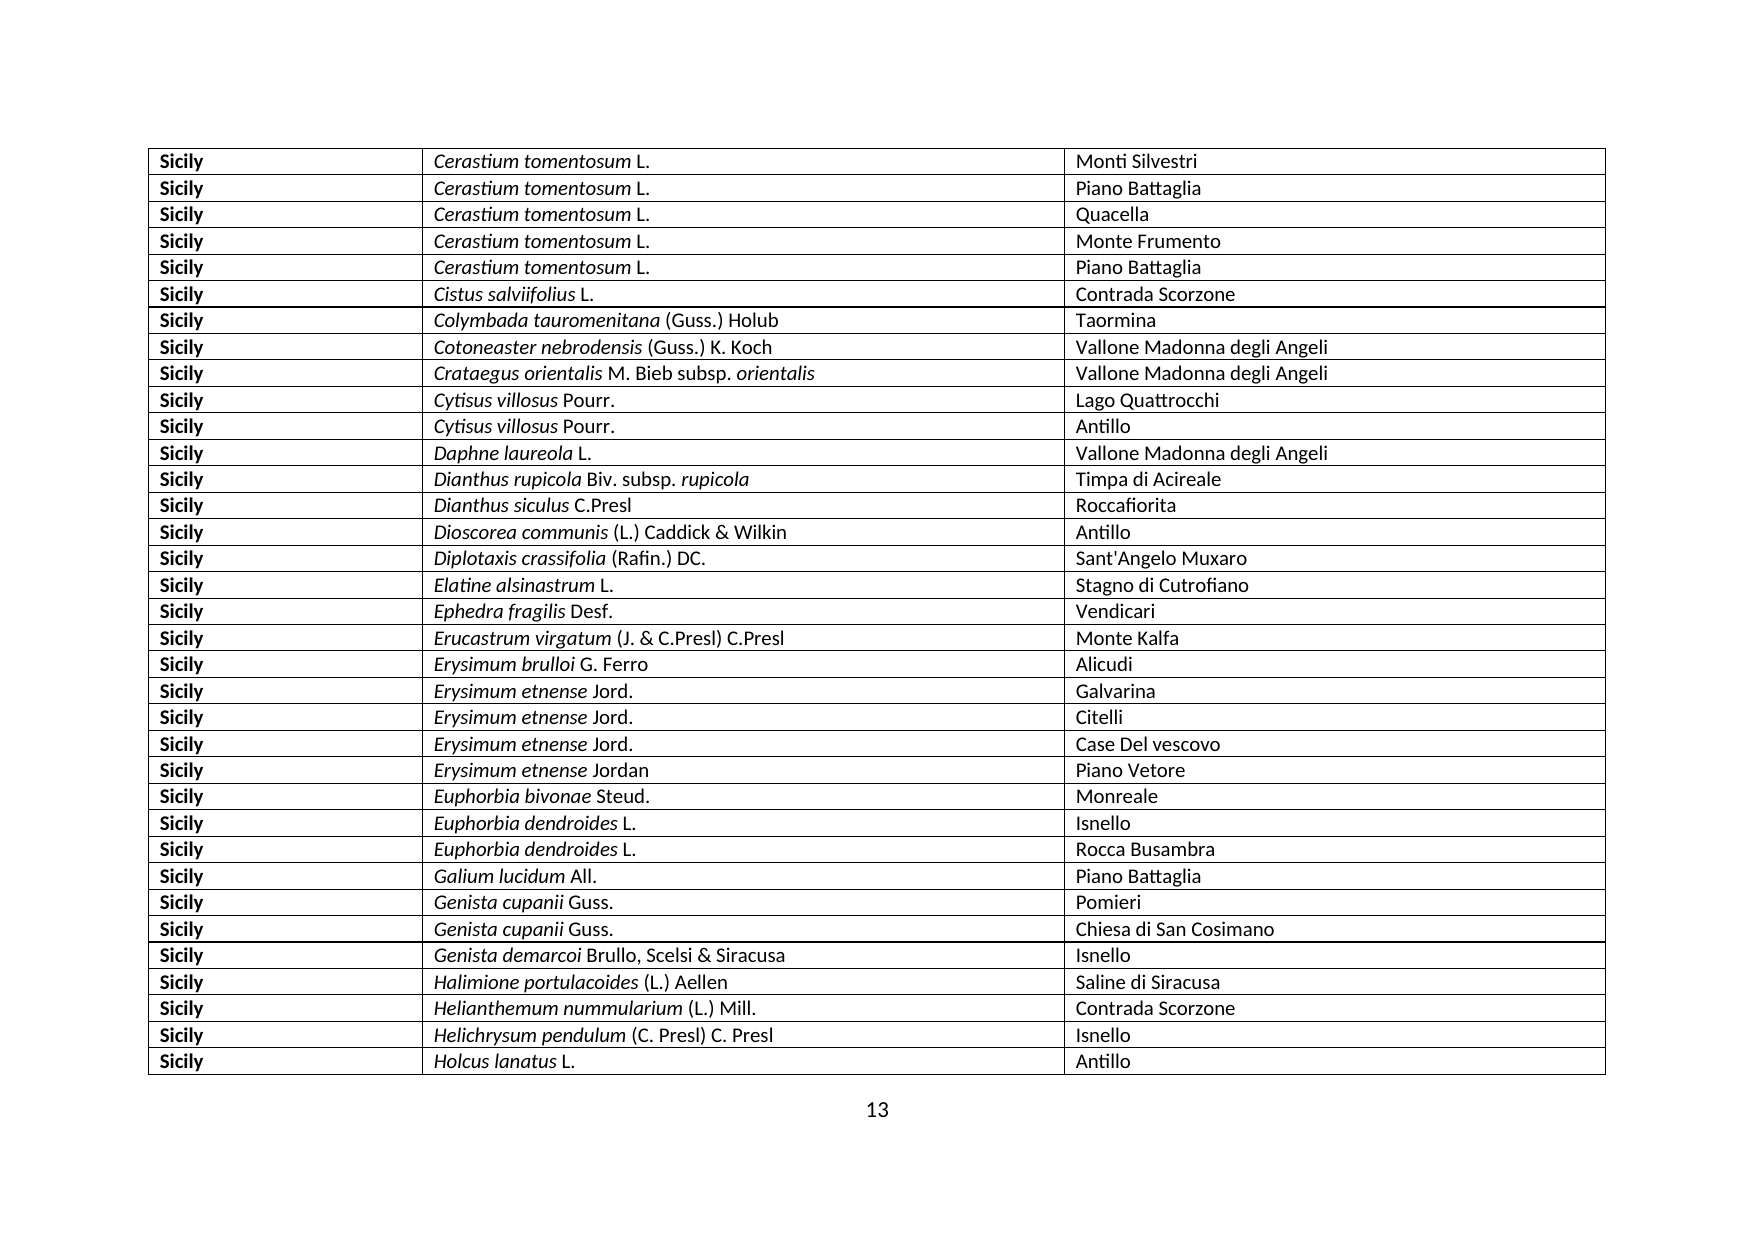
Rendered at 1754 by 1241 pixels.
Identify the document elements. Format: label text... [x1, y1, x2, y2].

table_cell Rocca Busambra [1065, 837, 1605, 862]
table_cell Piano Battaglia [1065, 863, 1605, 888]
table_cell Elatine alsinastrum L. [423, 572, 1064, 597]
table_cell Colymbada tauromenitana (Guss.) Holub [423, 308, 1064, 333]
table_cell Erysimum brulloi G. Ferro [423, 651, 1064, 677]
table_cell Sicily [149, 969, 422, 994]
table_cell Cerastium tomentosum L. [423, 228, 1064, 253]
table_cell Sicily [149, 890, 422, 915]
table_cell Antillo [1065, 519, 1605, 544]
table_cell Crataegus orientalis M. Bieb subsp. orientalis [423, 360, 1064, 386]
table_cell Vallone Madonna degli Angeli [1065, 334, 1605, 359]
table_cell Sicily [149, 572, 422, 597]
table_cell Sicily [149, 281, 422, 306]
table_cell Erysimum etnense Jord. [423, 731, 1064, 756]
table_cell Sant'Angelo Muxaro [1065, 546, 1605, 571]
table_cell Isnello [1065, 1022, 1605, 1047]
table_cell Roccafiorita [1065, 493, 1605, 518]
table_cell Dioscorea communis (L.) Caddick & Wilkin [423, 519, 1064, 544]
table_cell Vendicari [1065, 599, 1605, 624]
table_cell Halimione portulacoides (L.) Aellen [423, 969, 1064, 994]
table_cell Sicily [149, 863, 422, 888]
table_cell Sicily [149, 810, 422, 836]
table_cell Erysimum etnense Jordan [423, 757, 1064, 783]
table_cell Monti Silvestri [1065, 149, 1605, 174]
table_cell Sicily [149, 704, 422, 730]
table_cell Piano Battaglia [1065, 175, 1605, 201]
table_cell Monte Kalfa [1065, 625, 1605, 650]
table_cell Sicily [149, 651, 422, 677]
table_cell Alicudi [1065, 651, 1605, 677]
table_cell Sicily [149, 202, 422, 227]
table_cell Sicily [149, 387, 422, 412]
table_cell Sicily [149, 837, 422, 862]
table_cell Sicily [149, 466, 422, 492]
table_cell Timpa di Acireale [1065, 466, 1605, 492]
table_cell Dianthus siculus C.Presl [423, 493, 1064, 518]
table_cell Piano Vetore [1065, 757, 1605, 783]
table_cell Sicily [149, 493, 422, 518]
table_cell Isnello [1065, 943, 1605, 968]
table_cell Galium lucidum All. [423, 863, 1064, 888]
table_cell Sicily [149, 678, 422, 703]
table_cell Contrada Scorzone [1065, 995, 1605, 1021]
table_cell Contrada Scorzone [1065, 281, 1605, 306]
table_cell Cytisus villosus Pourr. [423, 413, 1064, 439]
table_cell Diplotaxis crassifolia (Rafin.) DC. [423, 546, 1064, 571]
table_cell Citelli [1065, 704, 1605, 730]
table_cell Sicily [149, 308, 422, 333]
table_cell Cerastium tomentosum L. [423, 149, 1064, 174]
table_cell Sicily [149, 255, 422, 280]
table_cell Erysimum etnense Jord. [423, 678, 1064, 703]
table_cell Cotoneaster nebrodensis (Guss.) K. Koch [423, 334, 1064, 359]
table_cell Cerastium tomentosum L. [423, 255, 1064, 280]
table_cell Sicily [149, 440, 422, 465]
table_cell Cerastium tomentosum L. [423, 202, 1064, 227]
table_cell Sicily [149, 625, 422, 650]
table_cell Holcus lanatus L. [423, 1048, 1064, 1074]
table_cell Isnello [1065, 810, 1605, 836]
table_cell Daphne laureola L. [423, 440, 1064, 465]
table_cell Lago Quattrocchi [1065, 387, 1605, 412]
table_cell Sicily [149, 546, 422, 571]
table_cell Cytisus villosus Pourr. [423, 387, 1064, 412]
table_cell Sicily [149, 916, 422, 941]
table_cell Antillo [1065, 1048, 1605, 1074]
table_cell Pomieri [1065, 890, 1605, 915]
table_cell Case Del vescovo [1065, 731, 1605, 756]
table_cell Sicily [149, 784, 422, 809]
table_cell Sicily [149, 731, 422, 756]
table_cell Sicily [149, 995, 422, 1021]
table_cell Vallone Madonna degli Angeli [1065, 440, 1605, 465]
table_cell Sicily [149, 175, 422, 201]
table_cell Stagno di Cutrofiano [1065, 572, 1605, 597]
table_cell Ephedra fragilis Desf. [423, 599, 1064, 624]
table_cell Sicily [149, 149, 422, 174]
table_cell Sicily [149, 413, 422, 439]
table_cell Sicily [149, 360, 422, 386]
table_cell Piano Battaglia [1065, 255, 1605, 280]
table_cell Taormina [1065, 308, 1605, 333]
table_cell Genista cupanii Guss. [423, 916, 1064, 941]
table_cell Erysimum etnense Jord. [423, 704, 1064, 730]
table_cell Sicily [149, 599, 422, 624]
table_cell Quacella [1065, 202, 1605, 227]
table_cell Euphorbia bivonae Steud. [423, 784, 1064, 809]
table_cell Sicily [149, 334, 422, 359]
table_cell Sicily [149, 228, 422, 253]
table_cell Genista demarcoi Brullo, Scelsi & Siracusa [423, 943, 1064, 968]
table_cell Genista cupanii Guss. [423, 890, 1064, 915]
table_cell Euphorbia dendroides L. [423, 837, 1064, 862]
table_cell Saline di Siracusa [1065, 969, 1605, 994]
table_cell Sicily [149, 757, 422, 783]
table_cell Sicily [149, 943, 422, 968]
table_cell Galvarina [1065, 678, 1605, 703]
table_cell Monte Frumento [1065, 228, 1605, 253]
table_cell Euphorbia dendroides L. [423, 810, 1064, 836]
table_cell Chiesa di San Cosimano [1065, 916, 1605, 941]
table_cell Cerastium tomentosum L. [423, 175, 1064, 201]
table_cell Sicily [149, 1048, 422, 1074]
table_cell Monreale [1065, 784, 1605, 809]
table_cell Antillo [1065, 413, 1605, 439]
table_cell Helianthemum nummularium (L.) Mill. [423, 995, 1064, 1021]
table_cell Sicily [149, 1022, 422, 1047]
table_cell Dianthus rupicola Biv. subsp. rupicola [423, 466, 1064, 492]
table_cell Sicily [149, 519, 422, 544]
table_cell Cistus salviifolius L. [423, 281, 1064, 306]
table_cell Erucastrum virgatum (J. & C.Presl) C.Presl [423, 625, 1064, 650]
table_cell Helichrysum pendulum (C. Presl) C. Presl [423, 1022, 1064, 1047]
table_cell Vallone Madonna degli Angeli [1065, 360, 1605, 386]
